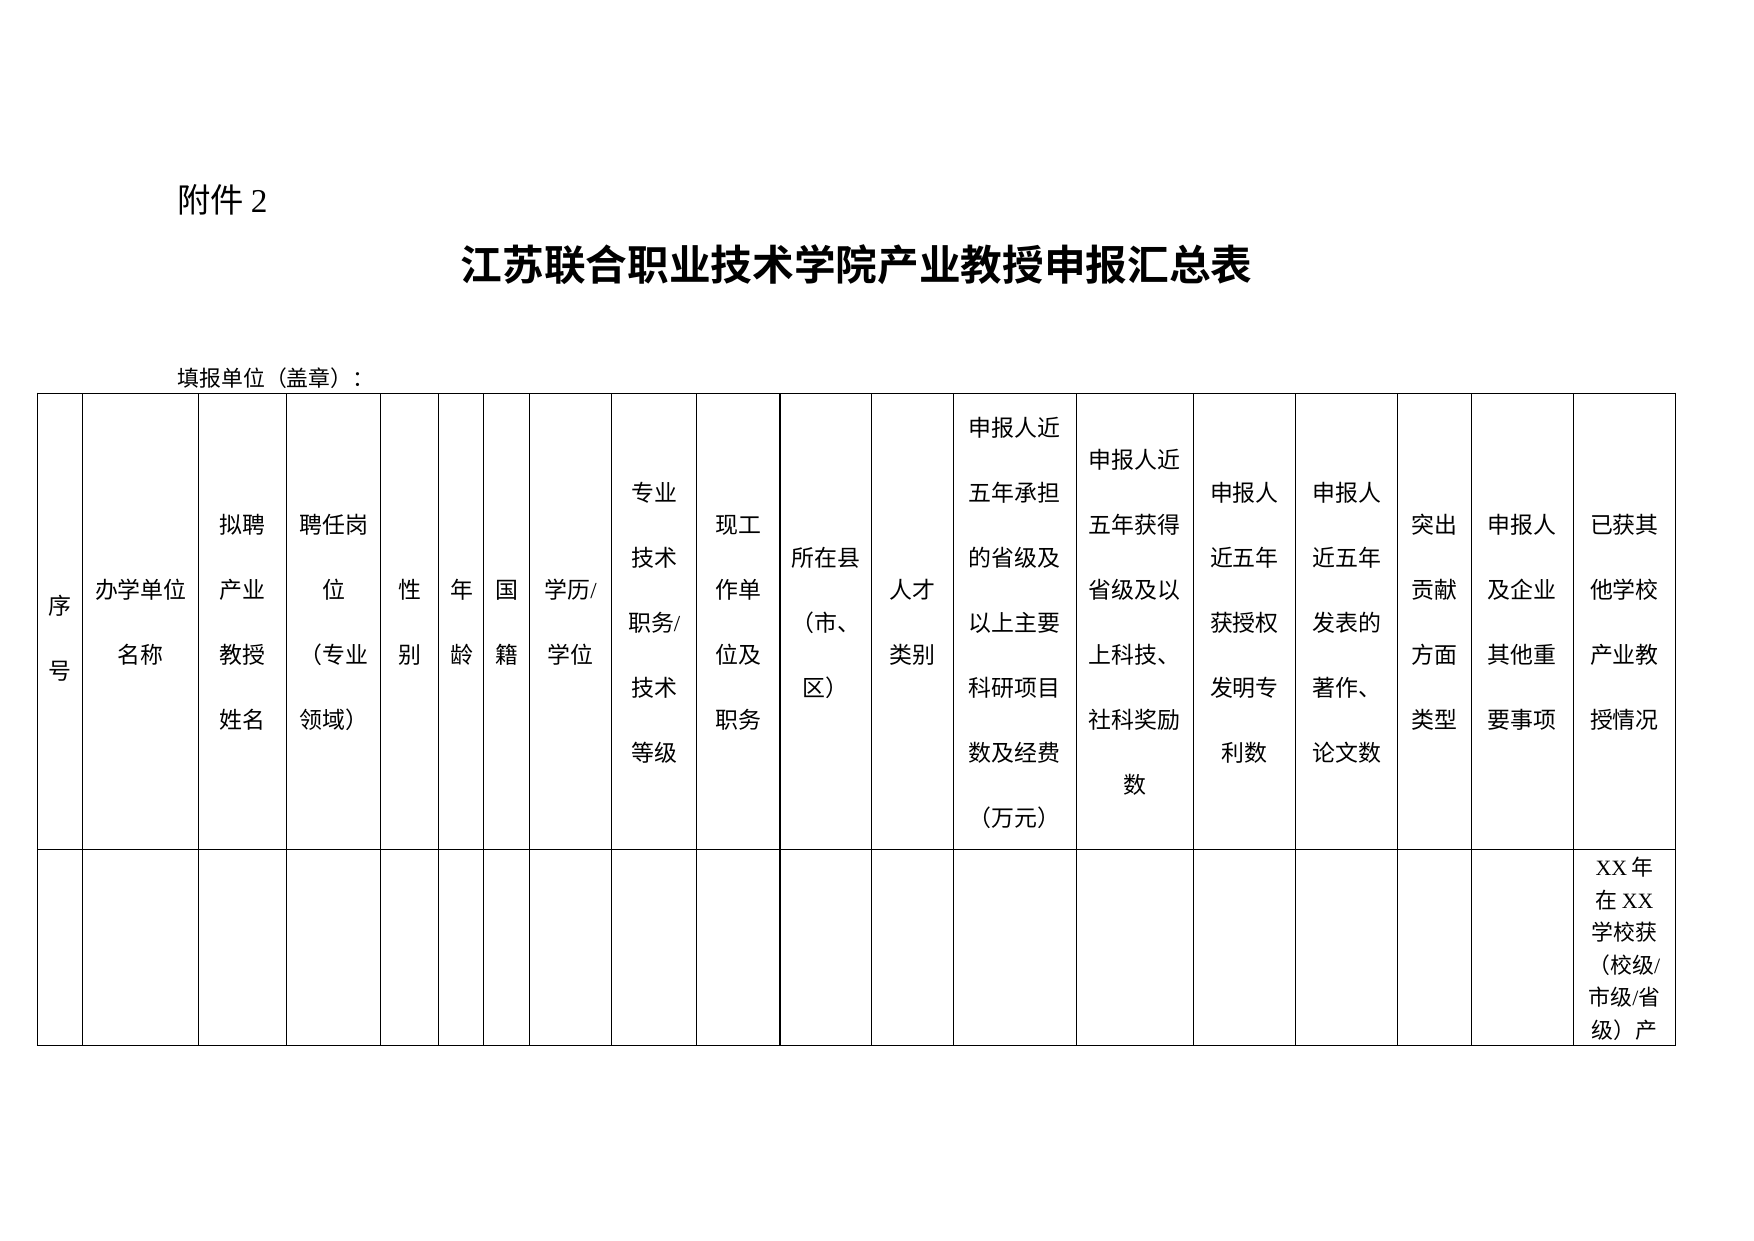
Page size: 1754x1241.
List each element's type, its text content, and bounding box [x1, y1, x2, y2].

text 附件2 [177, 165, 1535, 230]
table_header 国籍 [484, 394, 529, 849]
table_cell [612, 850, 696, 1045]
table_cell [1472, 850, 1573, 1045]
table_header 性别 [381, 394, 438, 849]
table_header 申报人及企业其他重要事项 [1472, 394, 1573, 849]
table_cell [381, 850, 438, 1045]
table_cell [954, 850, 1076, 1045]
table_header 所在县（市、区） [781, 394, 871, 849]
table_cell [287, 850, 380, 1045]
table_cell [781, 850, 871, 1045]
table_header 现工作单位及职务 [697, 394, 779, 849]
table_cell [697, 850, 779, 1045]
table_cell [83, 850, 198, 1045]
table_cell [872, 850, 953, 1045]
table_header 申报人近五年获授权发明专利数 [1194, 394, 1295, 849]
table_header 学历/学位 [530, 394, 611, 849]
table_header 聘任岗位 （专业领域） [287, 394, 380, 849]
table_header 年龄 [439, 394, 483, 849]
table_header 突出贡献方面类型 [1398, 394, 1471, 849]
table_cell [1398, 850, 1471, 1045]
table_cell [439, 850, 483, 1045]
table_header 申报人近五年获得省级及以上科技、社科奖励数 [1077, 394, 1193, 849]
table_cell [1194, 850, 1295, 1045]
table_header 专业技术职务/技术等级 [612, 394, 696, 849]
table_header 人才类别 [872, 394, 953, 849]
table_cell [1296, 850, 1397, 1045]
text 填报单位（盖章）： [177, 360, 1535, 393]
table_header 已获其他学校产业教授情况 [1574, 394, 1675, 849]
table_cell [530, 850, 611, 1045]
table_header 序号 [38, 394, 82, 849]
table_cell [1077, 850, 1193, 1045]
table_cell [38, 850, 82, 1045]
text 江苏联合职业技术学院产业教授申报汇总表 [177, 230, 1535, 295]
table_header 申报人近五年承担的省级及以上主要科研项目数及经费（万元） [954, 394, 1076, 849]
table_header 拟聘产业教授姓名 [199, 394, 286, 849]
table_header 办学单位名称 [83, 394, 198, 849]
table_cell [199, 850, 286, 1045]
table_cell [484, 850, 529, 1045]
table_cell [1574, 850, 1675, 1045]
table_header 申报人近五年发表的著作、论文数 [1296, 394, 1397, 849]
